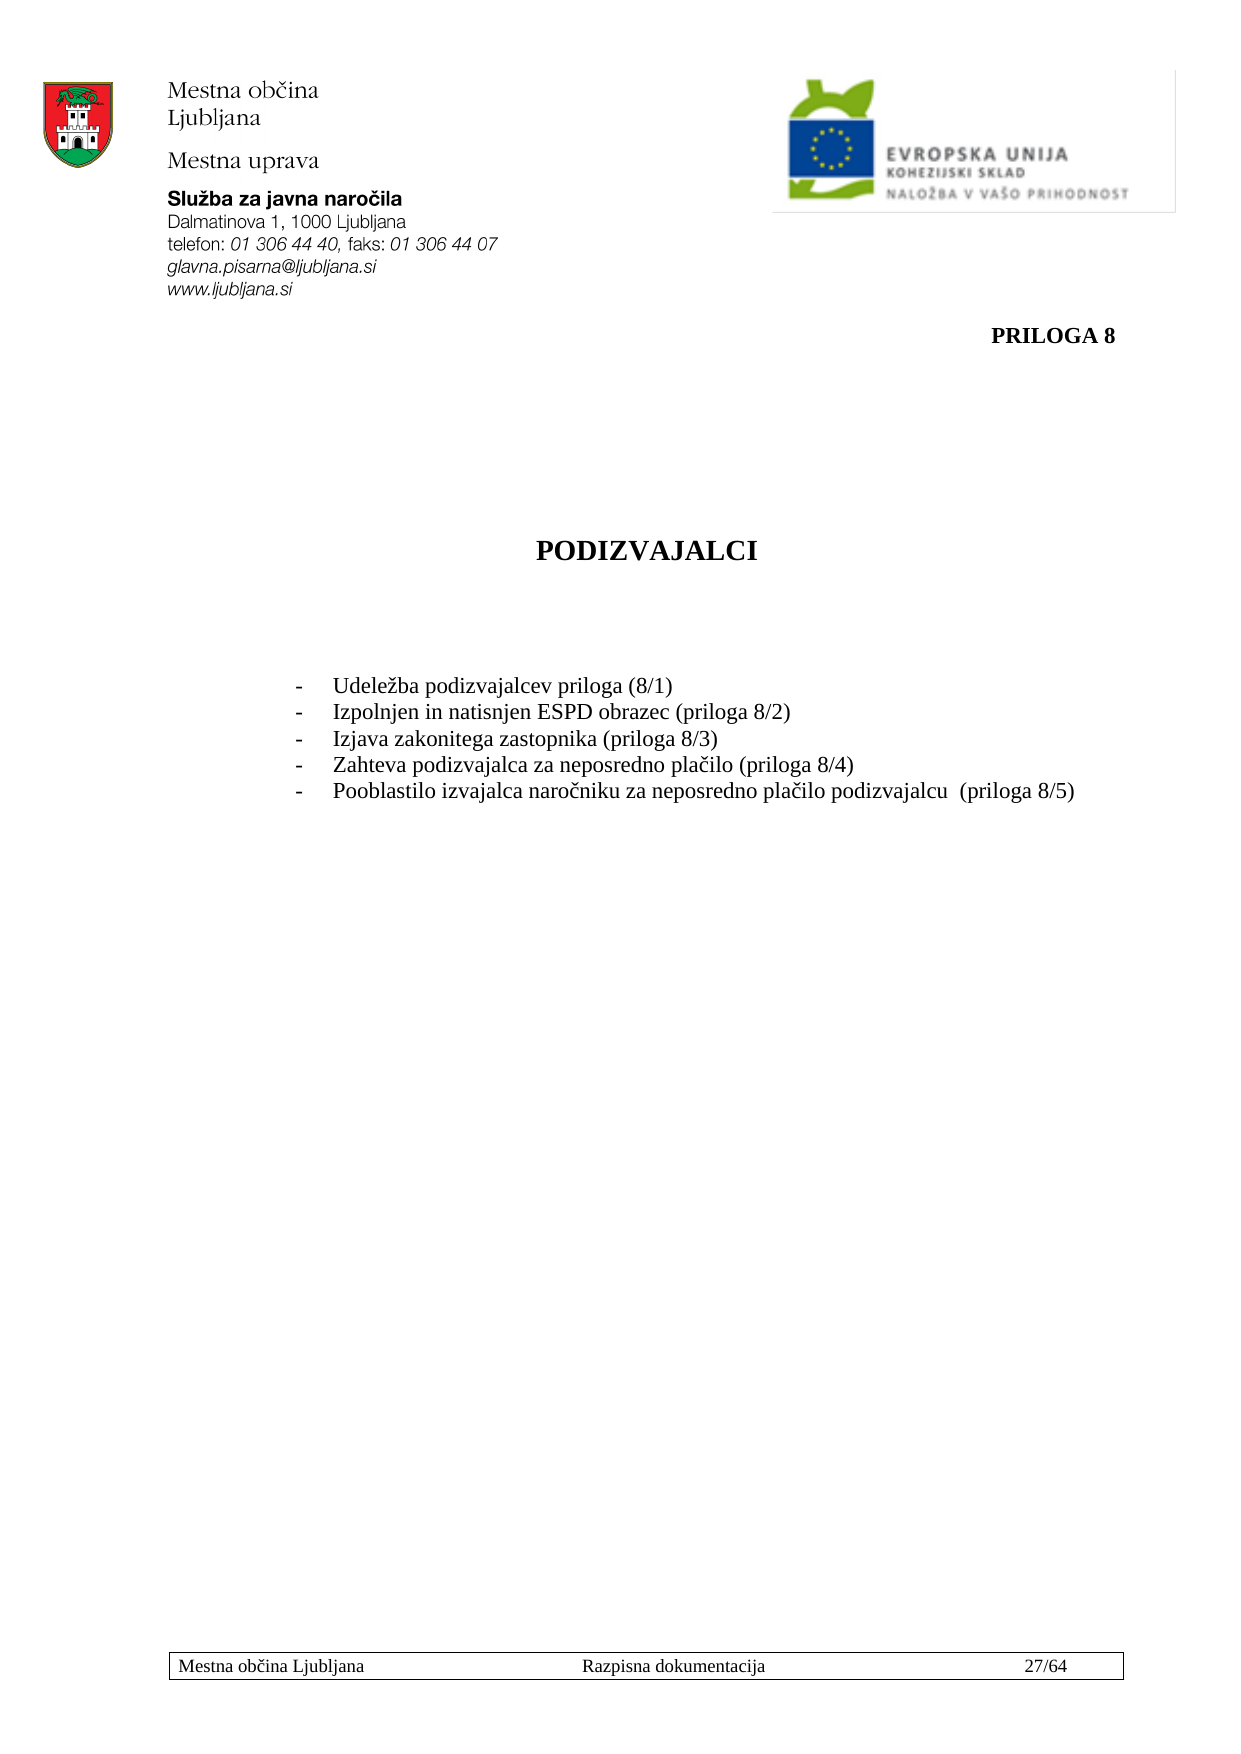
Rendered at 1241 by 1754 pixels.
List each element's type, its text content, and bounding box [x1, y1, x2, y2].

list Pooblastilo izvajalca naročniku za neposredno plačilo podizvajalcu (priloga 8/5) [295, 777, 1115, 804]
list Izjava zakonitega zastopnika (priloga 8/3) [295, 725, 1115, 751]
picture [772, 70, 1178, 215]
text PRILOGA 8 [66, 322, 1115, 348]
picture [43, 79, 511, 302]
list Udeležba podizvajalcev priloga (8/1) [295, 672, 1115, 698]
list Zahteva podizvajalca za neposredno plačilo (priloga 8/4) [295, 751, 1115, 777]
list Izpolnjen in natisnjen ESPD obrazec (priloga 8/2) [295, 698, 1115, 725]
text PODIZVAJALCI [178, 533, 1115, 567]
